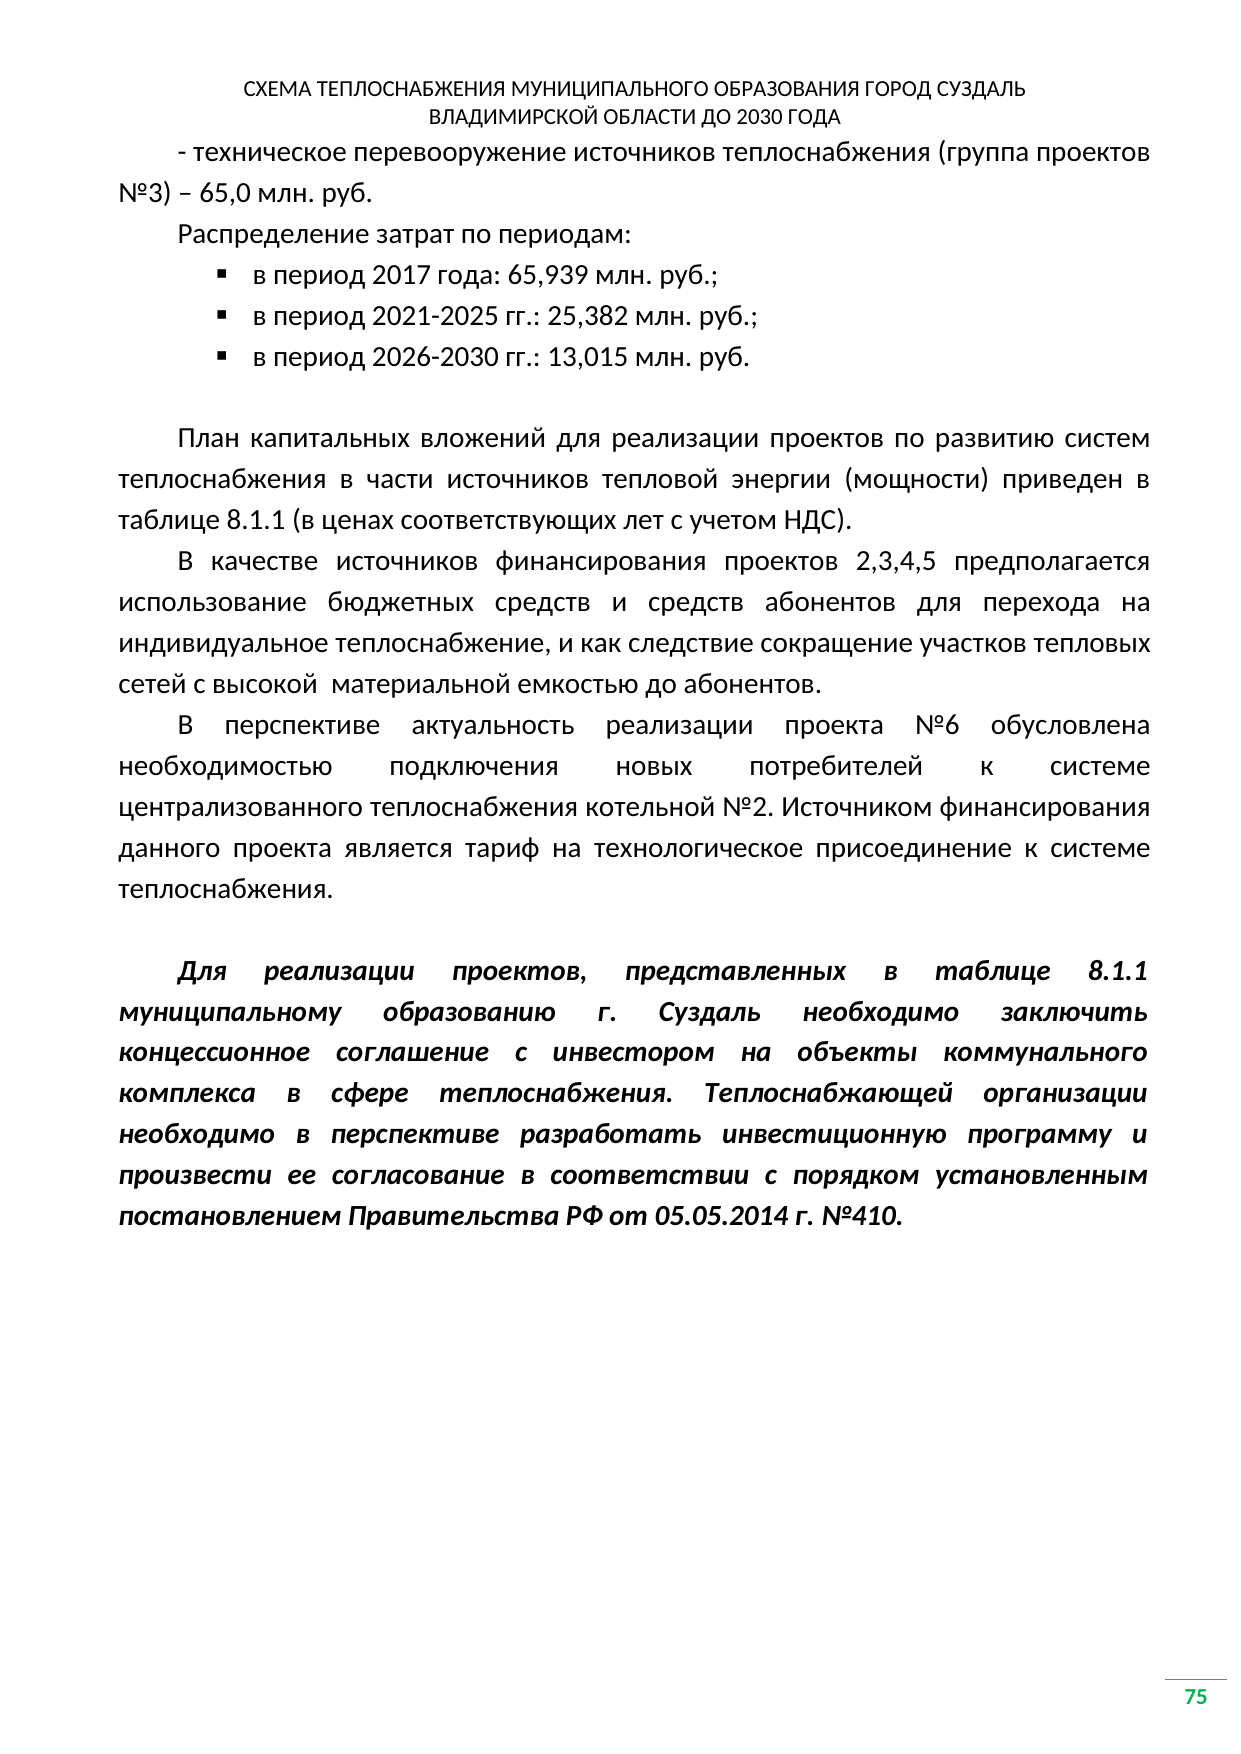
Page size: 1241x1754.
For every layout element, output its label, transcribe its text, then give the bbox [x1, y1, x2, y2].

text - техническое перевооружение источников теплоснабжения (группа проектов №3) – 65,0 млн. руб. [118, 133, 1152, 209]
list в период 2021-2025 гг.: 25,382 млн. руб.; [215, 297, 1152, 332]
text Распределение затрат по периодам: [118, 215, 1152, 250]
text Для реализации проектов, представленных в таблице 8.1.1 муниципальному образованию г. Суздаль необходимо заключить концессионное соглашение с инвестором на объекты коммунального комплекса в сфере теплоснабжения. Теплоснабжающей организации необходимо в перспективе разработать инвестиционную программу и произвести ее согласование в соответствии с порядком установленным постановлением Правительства РФ от 05.05.2014 г. №410. [118, 952, 1152, 1233]
text План капитальных вложений для реализации проектов по развитию систем теплоснабжения в части источников тепловой энергии (мощности) приведен в таблице 8.1.1 (в ценах соответствующих лет с учетом НДС). [118, 419, 1152, 537]
list в период 2026-2030 гг.: 13,015 млн. руб. [215, 338, 1152, 373]
text В перспективе актуальность реализации проекта №6 обусловлена необходимостью подключения новых потребителей к системе централизованного теплоснабжения котельной №2. Источником финансирования данного проекта является тариф на технологическое присоединение к системе теплоснабжения. [118, 706, 1152, 905]
list в период 2017 года: 65,939 млн. руб.; [215, 256, 1152, 291]
text В качестве источников финансирования проектов 2,3,4,5 предполагается использование бюджетных средств и средств абонентов для перехода на индивидуальное теплоснабжение, и как следствие сокращение участков тепловых сетей с высокой материальной емкостью до абонентов. [118, 542, 1152, 701]
